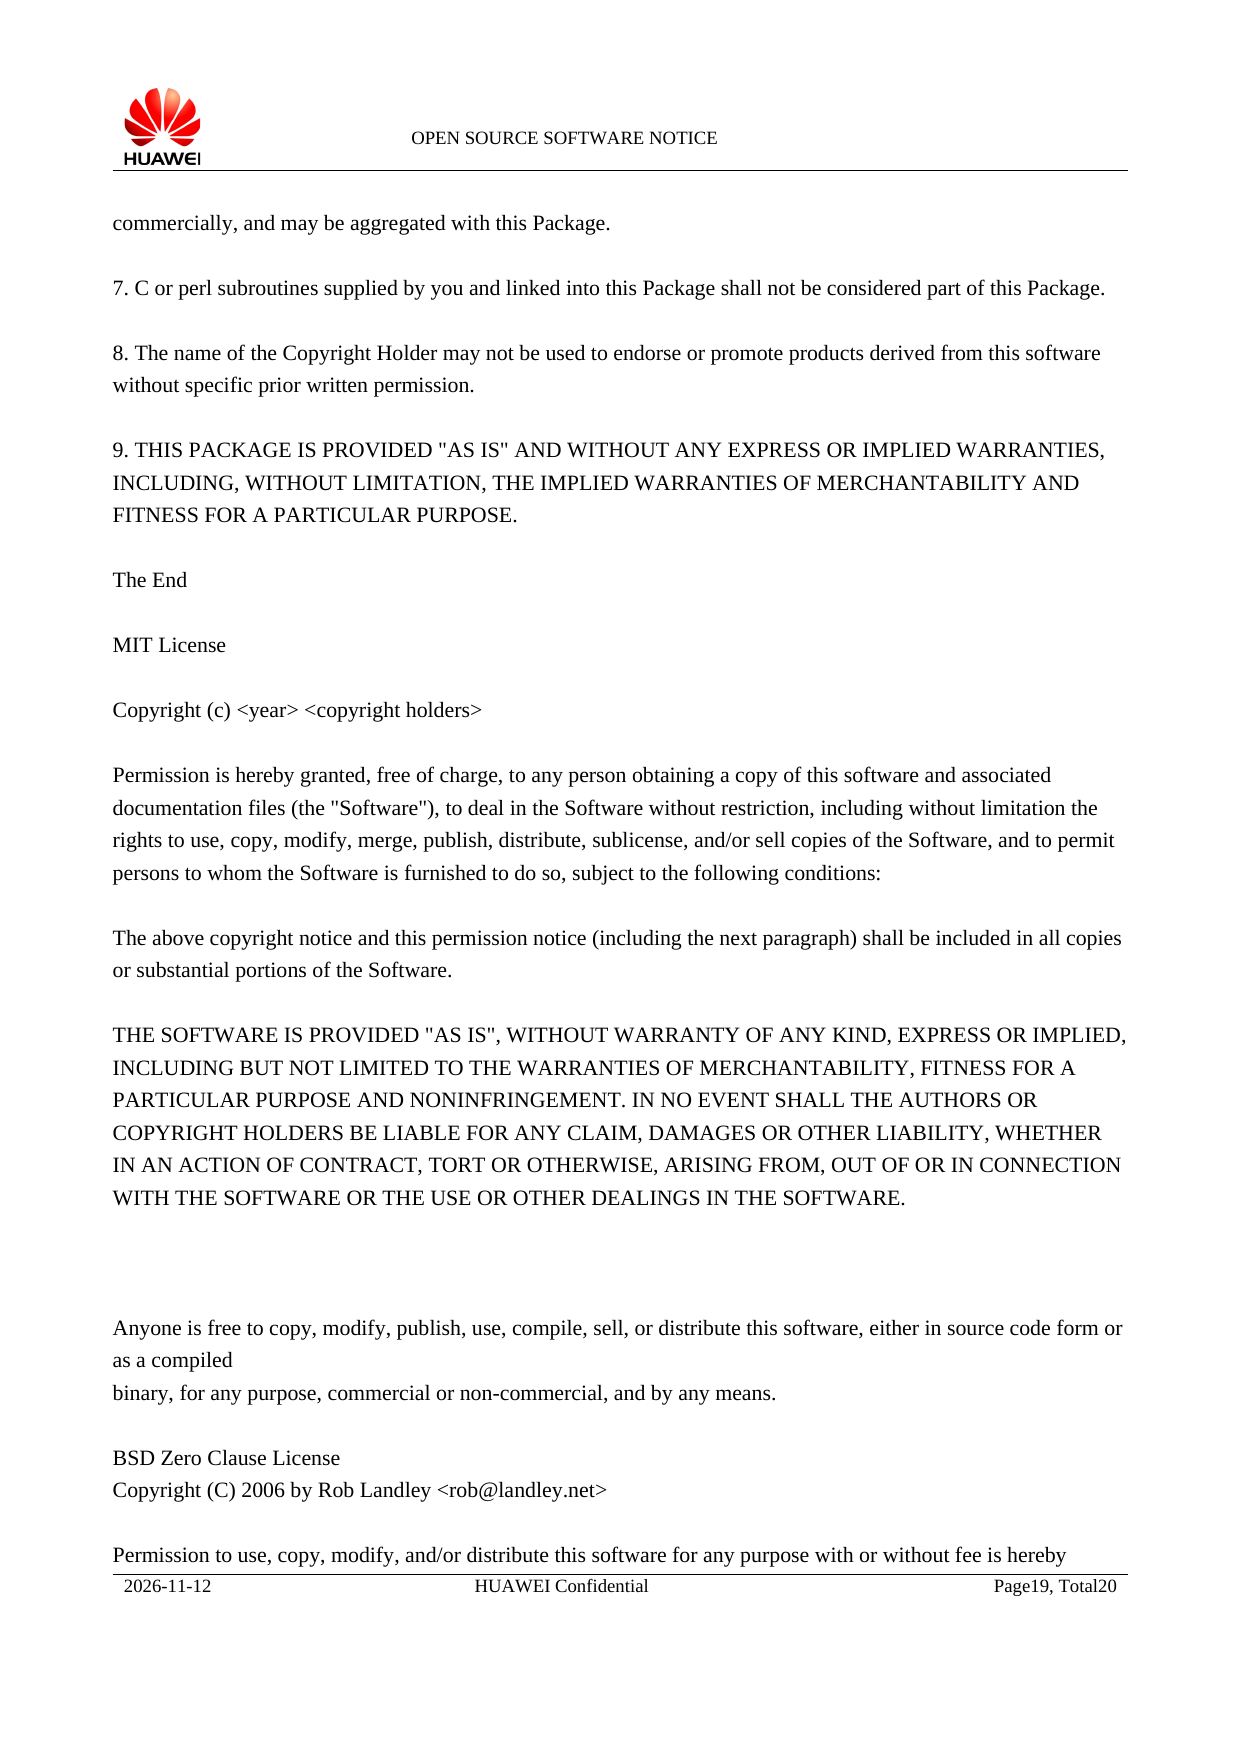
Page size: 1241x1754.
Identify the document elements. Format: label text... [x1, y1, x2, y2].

picture [124, 88, 201, 165]
